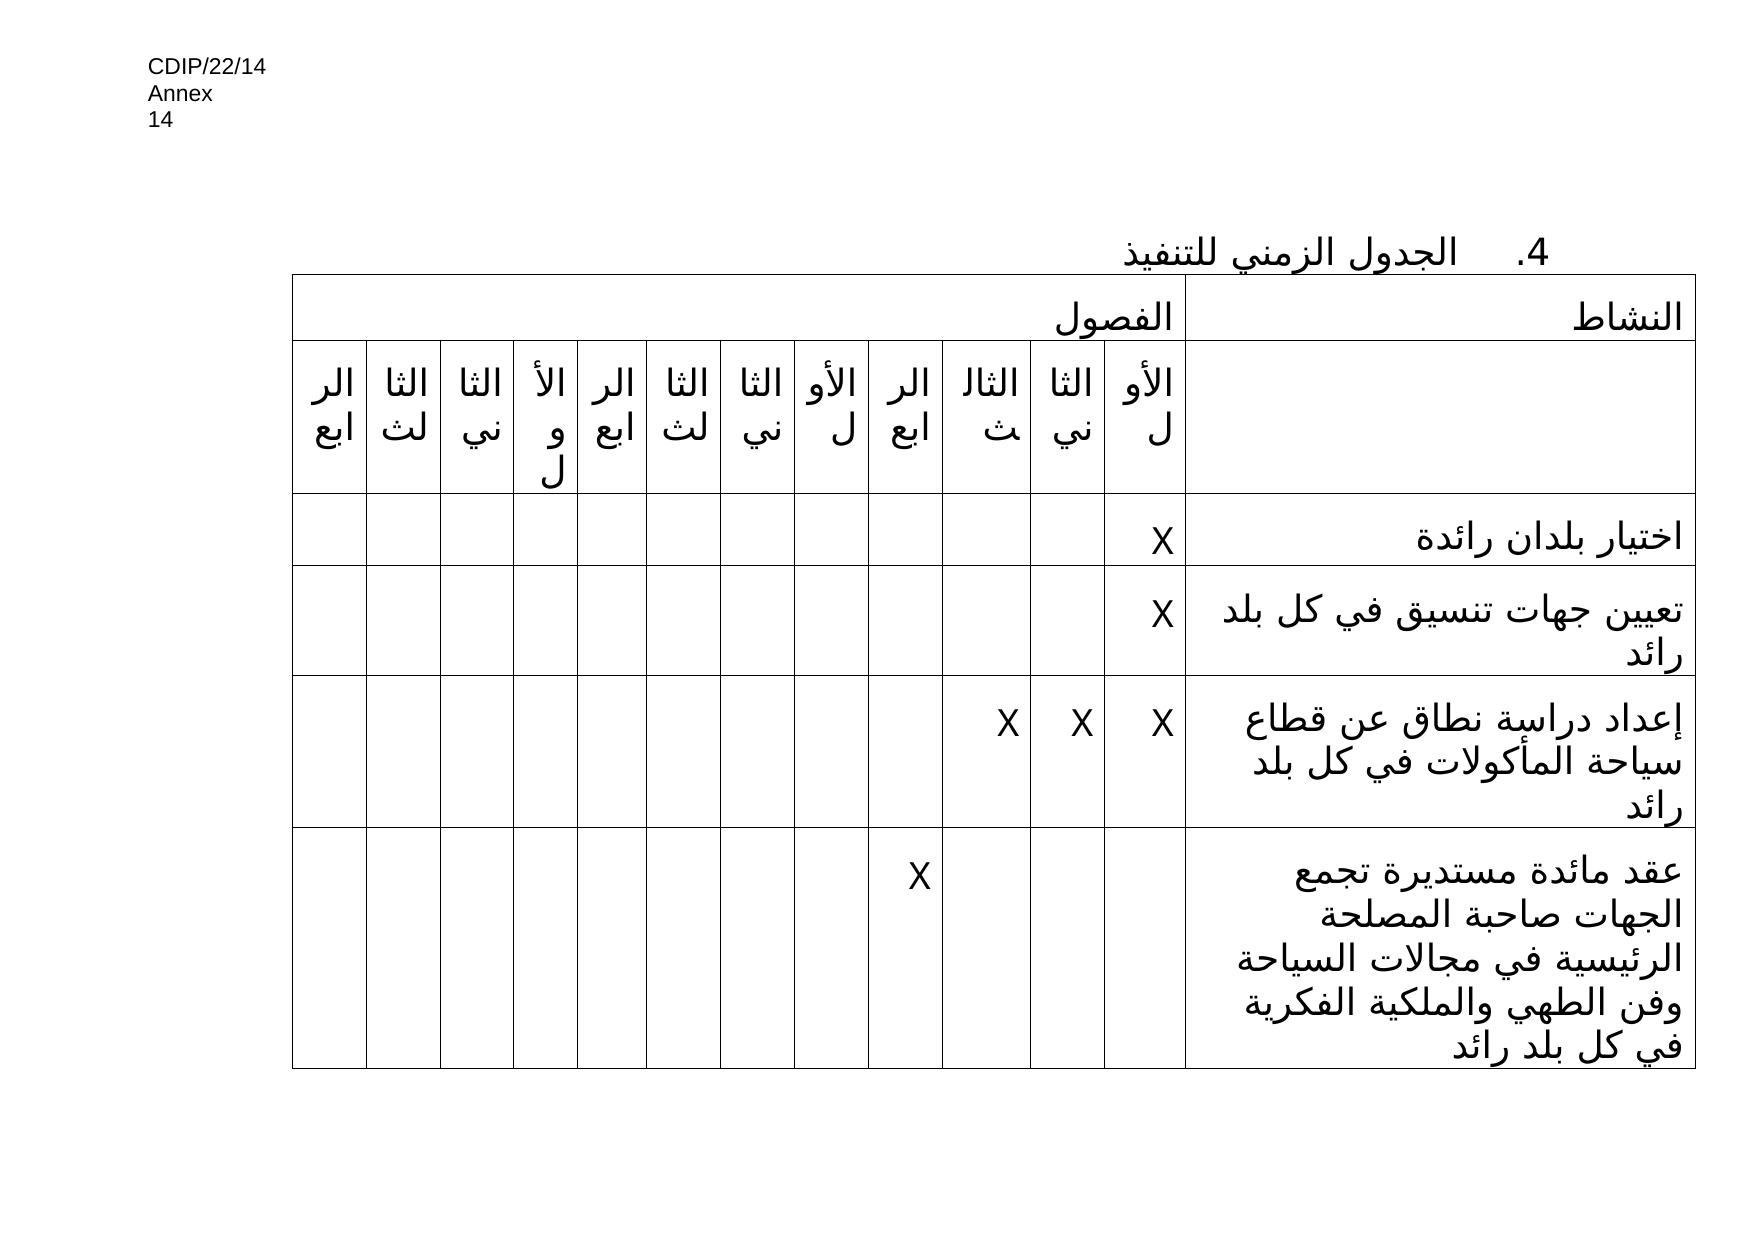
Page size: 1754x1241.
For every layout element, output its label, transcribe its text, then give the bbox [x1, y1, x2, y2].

table_cell الأول [1105, 341, 1185, 492]
table_cell [869, 676, 942, 827]
table_cell [1031, 494, 1104, 565]
table_cell عقد مائدة مستديرة تجمع الجهات صاحبة المصلحة الرئيسية في مجالات السياحة وفن الطهي والملكية الفكرية في كل بلد رائد [1186, 828, 1695, 1067]
table_cell [721, 494, 794, 565]
table_cell الثاني [1031, 341, 1104, 492]
table_cell X [1031, 676, 1104, 827]
table_cell [1031, 566, 1104, 674]
table_cell [367, 494, 440, 565]
table_cell [441, 828, 513, 1067]
table_cell [441, 676, 513, 827]
table_cell [367, 676, 440, 827]
table_cell [293, 566, 366, 674]
table_cell الثاني [441, 341, 513, 492]
table_cell [514, 566, 577, 674]
table_cell [578, 566, 646, 674]
table_cell X [1105, 676, 1185, 827]
table_cell [293, 828, 366, 1067]
table_cell X [1105, 566, 1185, 674]
table_cell [647, 494, 720, 565]
table_cell X [869, 828, 942, 1067]
table_cell [721, 676, 794, 827]
table_cell [943, 494, 1030, 565]
table_cell [514, 828, 577, 1067]
table_cell الثالث [943, 341, 1030, 492]
table_cell [1031, 828, 1104, 1067]
table_cell [869, 566, 942, 674]
table_cell [795, 566, 868, 674]
table_cell [647, 566, 720, 674]
table_cell الثالث [647, 341, 720, 492]
text 4. الجدول الزمني للتنفيذ [148, 230, 1550, 274]
table_cell [721, 566, 794, 674]
table_cell [441, 566, 513, 674]
table_cell [647, 676, 720, 827]
table_cell [578, 676, 646, 827]
table_cell الأول [795, 341, 868, 492]
table_cell [1186, 341, 1695, 492]
table_cell [578, 494, 646, 565]
table_cell تعيين جهات تنسيق في كل بلد رائد [1186, 566, 1695, 674]
table_cell [293, 676, 366, 827]
table_cell X [1105, 494, 1185, 565]
table_cell [647, 828, 720, 1067]
table_cell [795, 494, 868, 565]
table_cell [514, 676, 577, 827]
table_cell [795, 828, 868, 1067]
table_cell [367, 566, 440, 674]
table_cell الرابع [578, 341, 646, 492]
table_cell إعداد دراسة نطاق عن قطاع سياحة المأكولات في كل بلد رائد [1186, 676, 1695, 827]
table_cell [578, 828, 646, 1067]
table_header النشاط [1186, 275, 1695, 339]
table_header الفصول [293, 275, 1185, 339]
table_cell الرابع [869, 341, 942, 492]
table_cell الثاني [721, 341, 794, 492]
table_cell [721, 828, 794, 1067]
table_cell [869, 494, 942, 565]
table_cell الأول [514, 341, 577, 492]
table_cell [795, 676, 868, 827]
table_cell [943, 828, 1030, 1067]
table_cell الثالث [367, 341, 440, 492]
table_cell X [943, 676, 1030, 827]
table_cell [367, 828, 440, 1067]
table_cell [514, 494, 577, 565]
table_cell [943, 566, 1030, 674]
table_cell الرابع [293, 341, 366, 492]
table_cell [293, 494, 366, 565]
table_cell اختيار بلدان رائدة [1186, 494, 1695, 565]
table_cell [1105, 828, 1185, 1067]
table_cell [441, 494, 513, 565]
